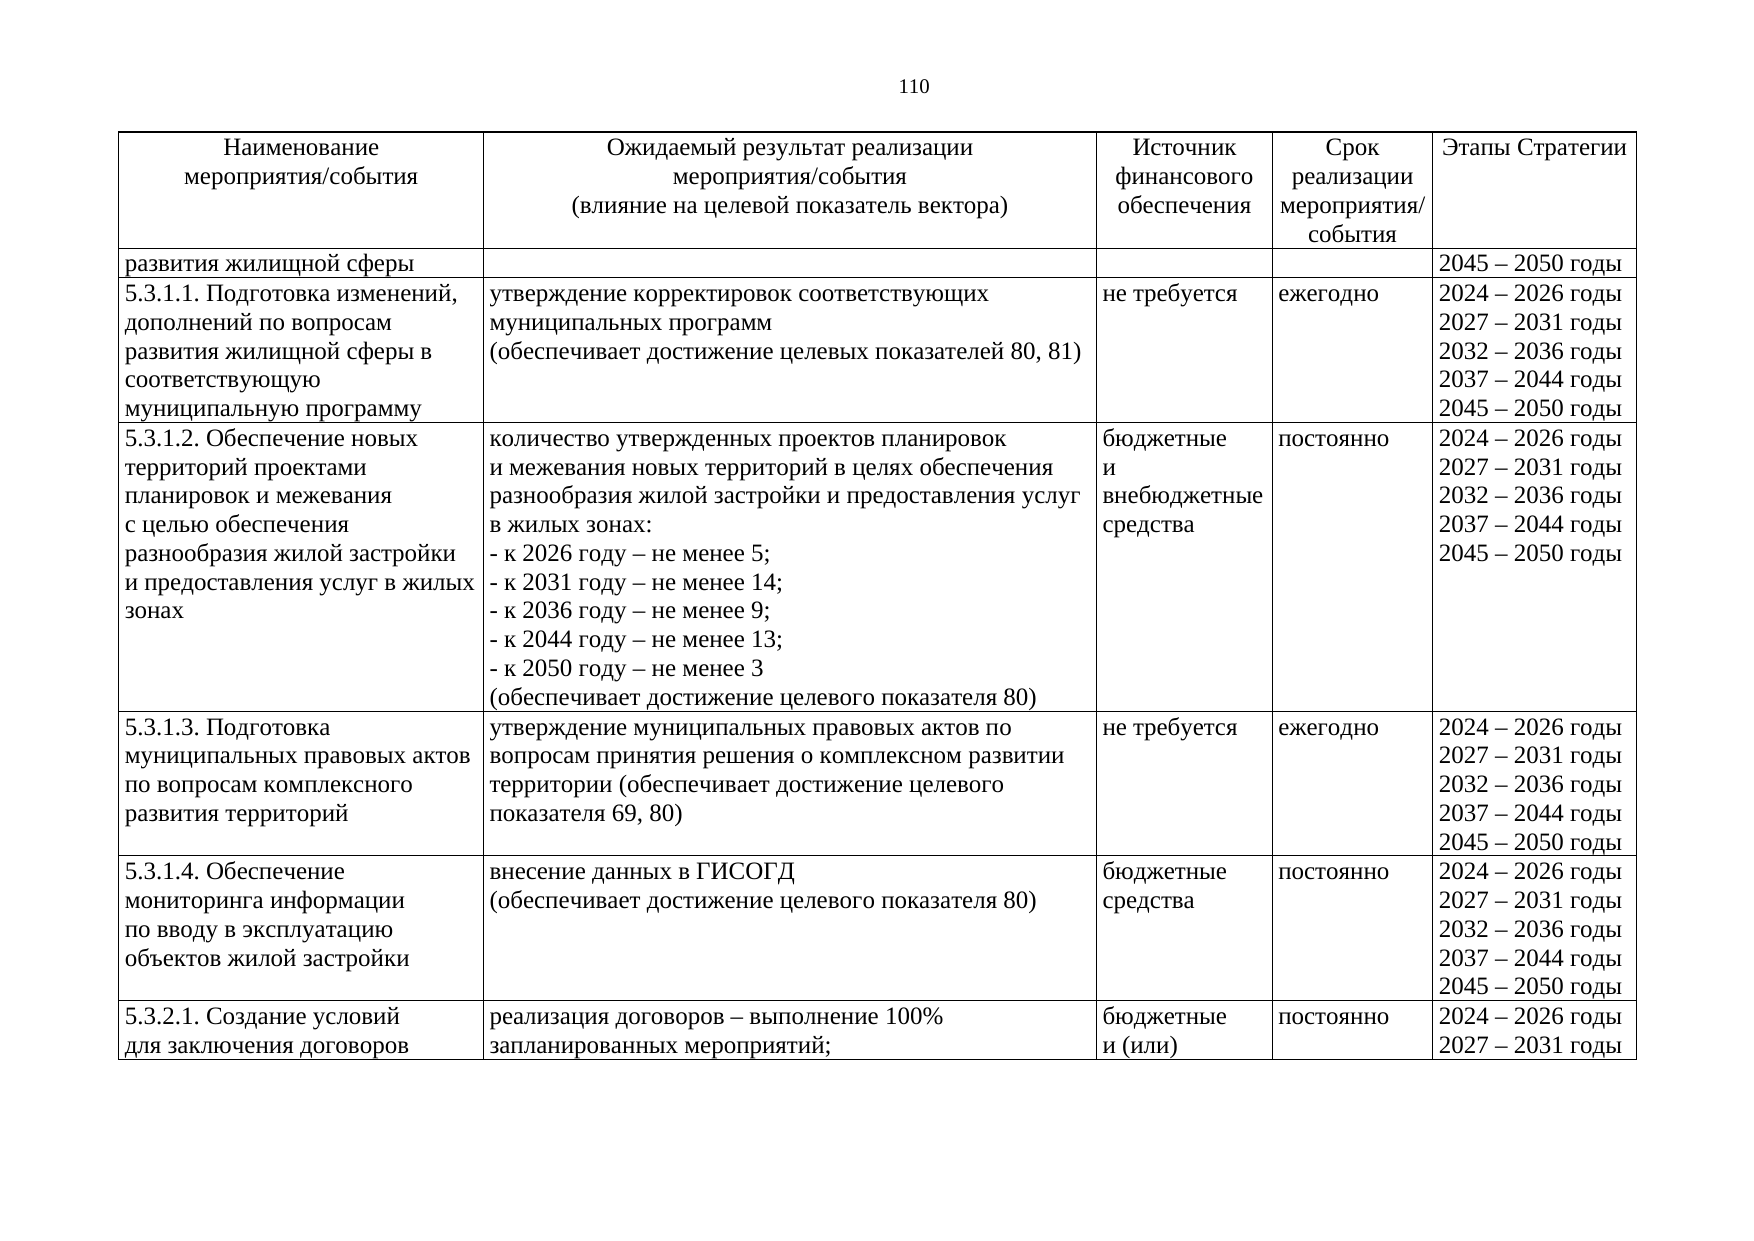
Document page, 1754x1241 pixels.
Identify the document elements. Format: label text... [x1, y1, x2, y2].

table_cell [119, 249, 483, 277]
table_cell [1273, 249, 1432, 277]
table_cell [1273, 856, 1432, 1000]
table_header Срок реализации мероприятия/ события [1273, 133, 1432, 247]
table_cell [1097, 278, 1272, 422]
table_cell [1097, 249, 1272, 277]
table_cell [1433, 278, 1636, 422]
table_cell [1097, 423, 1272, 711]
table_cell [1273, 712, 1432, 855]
table_header Источник финансового обеспечения [1097, 133, 1272, 247]
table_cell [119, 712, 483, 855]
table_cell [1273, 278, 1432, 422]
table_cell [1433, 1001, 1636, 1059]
table_header Этапы Стратегии [1433, 133, 1636, 247]
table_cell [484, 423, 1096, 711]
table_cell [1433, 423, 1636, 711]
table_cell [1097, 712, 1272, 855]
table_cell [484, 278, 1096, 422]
table_header Наименование мероприятия/события [119, 133, 483, 247]
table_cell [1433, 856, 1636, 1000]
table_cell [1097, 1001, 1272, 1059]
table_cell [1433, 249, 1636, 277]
table_header Ожидаемый результат реализации мероприятия/события (влияние на целевой показатель вектора) [484, 133, 1096, 247]
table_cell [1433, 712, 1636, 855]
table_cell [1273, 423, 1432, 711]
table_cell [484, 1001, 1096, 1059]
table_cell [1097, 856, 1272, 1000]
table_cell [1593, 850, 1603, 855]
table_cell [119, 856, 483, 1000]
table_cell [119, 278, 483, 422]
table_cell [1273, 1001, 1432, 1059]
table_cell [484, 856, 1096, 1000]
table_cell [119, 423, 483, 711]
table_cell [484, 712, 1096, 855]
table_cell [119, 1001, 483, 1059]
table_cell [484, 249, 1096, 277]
